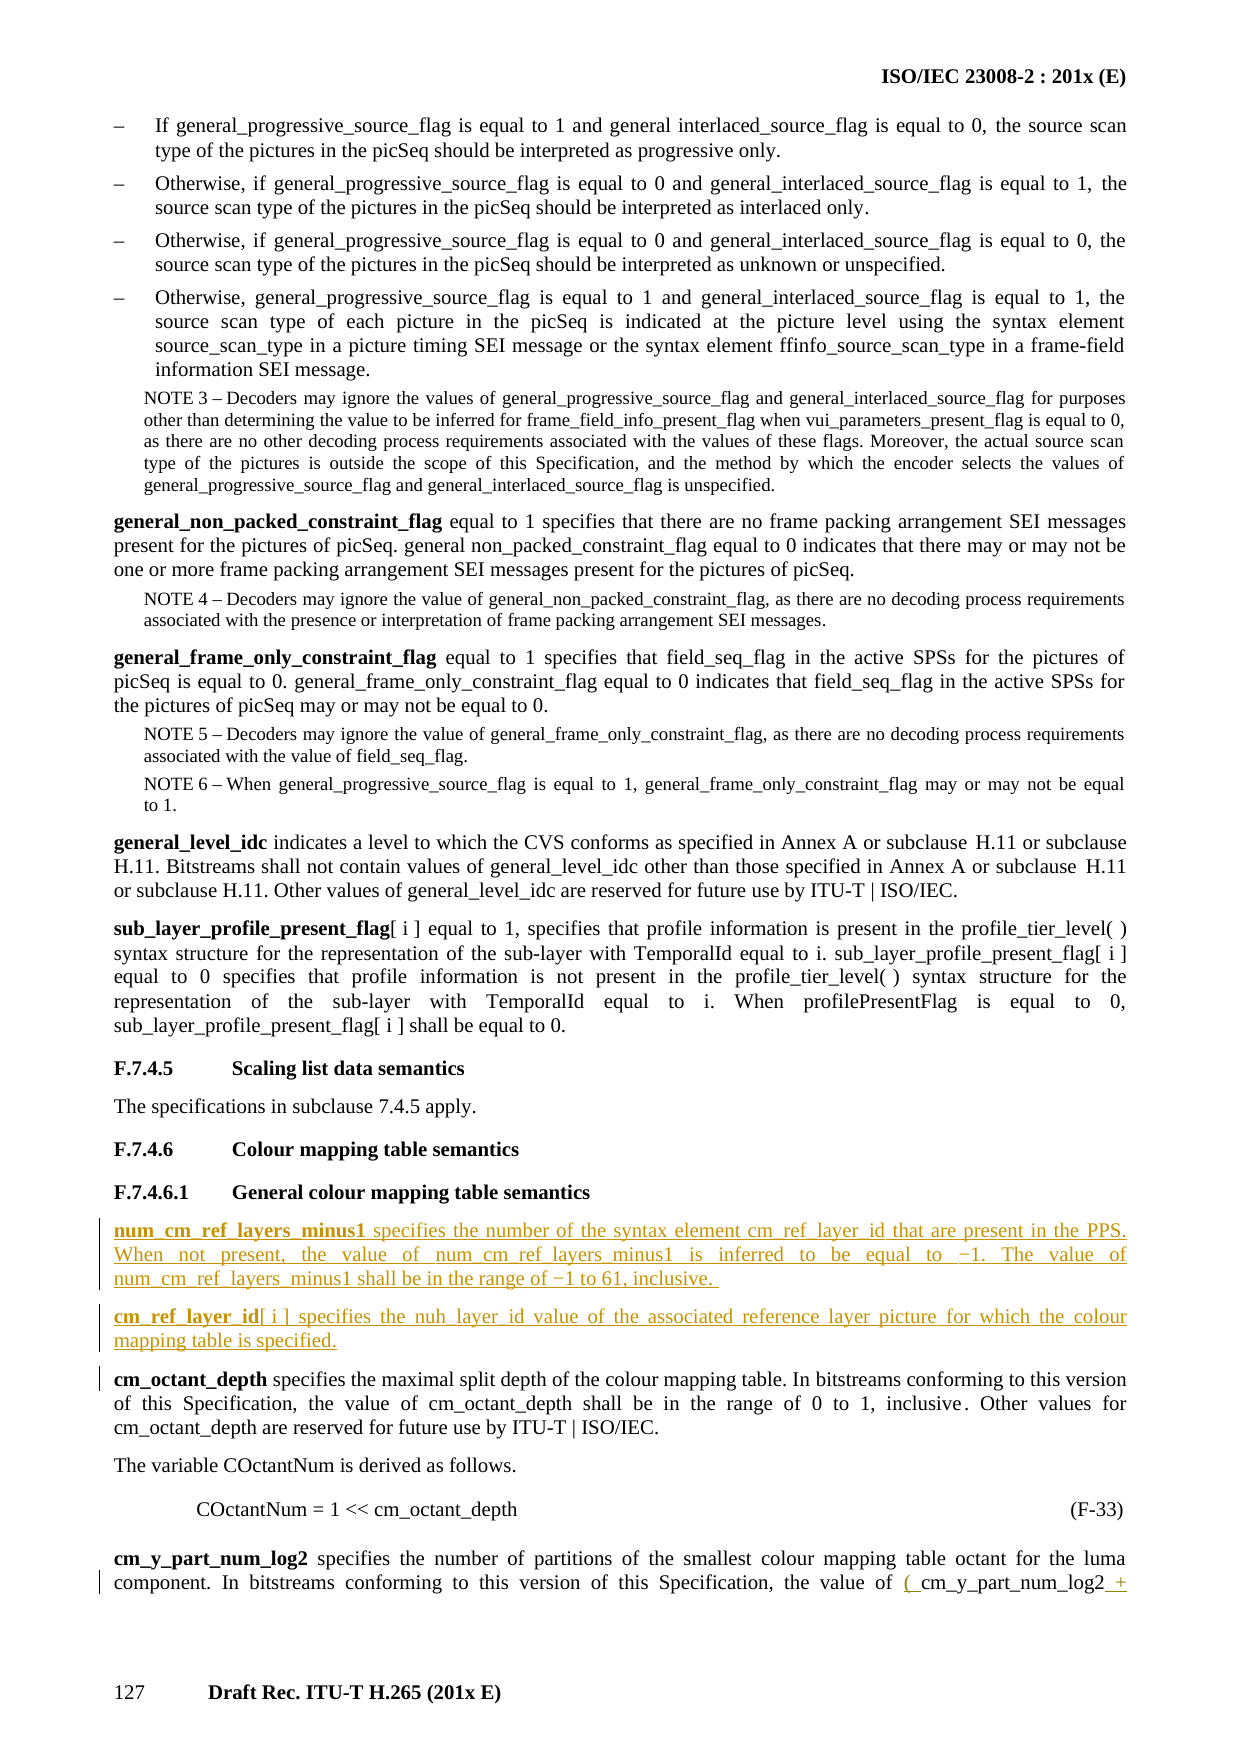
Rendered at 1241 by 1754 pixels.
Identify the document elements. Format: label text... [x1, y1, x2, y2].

text – If general_progressive_source_flag is equal to 1 and general interlaced_source_flag is equal to 0, the source scan type of the pictures in the picSeq should be interpreted as progressive only. [113, 113, 1127, 162]
text general_frame_only_constraint_flag equal to 1 specifies that field_seq_flag in the active SPSs for the pictures of picSeq is equal to 0. general_frame_only_constraint_flag equal to 0 indicates that field_seq_flag in the active SPSs for the pictures of picSeq may or may not be equal to 0. [113, 645, 1127, 717]
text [113, 1546, 1127, 1594]
text general_non_packed_constraint_flag equal to 1 specifies that there are no frame packing arrangement SEI messages present for the pictures of picSeq. general non_packed_constraint_flag equal to 0 indicates that there may or may not be one or more frame packing arrangement SEI messages present for the pictures of picSeq. [113, 509, 1127, 581]
list General colour mapping table semantics [113, 1179, 1127, 1204]
text NOTE 5 – Decoders may ignore the value of general_frame_only_constraint_flag, as there are no decoding process requirements associated with the value of field_seq_flag. [143, 723, 1127, 766]
text cm_octant_depth specifies the maximal split depth of the colour mapping table. In bitstreams conforming to this version of this Specification, the value of cm_octant_depth shall be in the range of 0 to 1, inclusive. Other values for cm_octant_depth are reserved for future use by ITU-T | ISO/IEC. [113, 1366, 1127, 1439]
text NOTE 6 – When general_progressive_source_flag is equal to 1, general_frame_only_constraint_flag may or may not be equal to 1. [143, 773, 1127, 816]
text – Otherwise, if general_progressive_source_flag is equal to 0 and general_interlaced_source_flag is equal to 1, the source scan type of the pictures in the picSeq should be interpreted as interlaced only. [113, 171, 1127, 219]
text The specifications in subclause 7.4.5 apply. [113, 1094, 1127, 1118]
text COctantNum = 1 << cm_octant_depth (F-34) [196, 1497, 1127, 1521]
text – Otherwise, general_progressive_source_flag is equal to 1 and general_interlaced_source_flag is equal to 1, the source scan type of each picture in the picSeq is indicated at the picture level using the syntax element source_scan_type in a picture timing SEI message or the syntax element ffinfo_source_scan_type in a frame-field information SEI message. [113, 285, 1127, 381]
text NOTE 4 – Decoders may ignore the value of general_non_packed_constraint_flag, as there are no decoding process requirements associated with the presence or interpretation of frame packing arrangement SEI messages. [143, 588, 1127, 631]
text The variable COctantNum is derived as follows. [113, 1453, 1127, 1477]
list Scaling list data semantics [113, 1056, 1127, 1079]
text sub_layer_profile_present_flag[ i ] equal to 1, specifies that profile information is present in the profile_tier_level( ) syntax structure for the representation of the sub-layer with TemporalId equal to i. sub_layer_profile_present_flag[ i ] equal to 0 specifies that profile information is not present in the profile_tier_level( ) syntax structure for the representation of the sub-layer with TemporalId equal to i. When profilePresentFlag is equal to 0, sub_layer_profile_present_flag[ i ] shall be equal to 0. [113, 916, 1127, 1037]
text NOTE 3 – Decoders may ignore the values of general_progressive_source_flag and general_interlaced_source_flag for purposes other than determining the value to be inferred for frame_field_info_present_flag when vui_parameters_present_flag is equal to 0, as there are no other decoding process requirements associated with the values of these flags. Moreover, the actual source scan type of the pictures is outside the scope of this Specification, and the method by which the encoder selects the values of general_progressive_source_flag and general_interlaced_source_flag is unspecified. [143, 387, 1127, 495]
text – Otherwise, if general_progressive_source_flag is equal to 0 and general_interlaced_source_flag is equal to 0, the source scan type of the pictures in the picSeq should be interpreted as unknown or unspecified. [113, 228, 1127, 276]
list Colour mapping table semantics [113, 1137, 1127, 1161]
text general_level_idc indicates a level to which the CVS conforms as specified in Annex A or subclause G.11 or subclause H.11. Bitstreams shall not contain values of general_level_idc other than those specified in Annex A or subclause G.11 or subclause H.11. Other values of general_level_idc are reserved for future use by ITU-T | ISO/IEC. [113, 830, 1127, 902]
